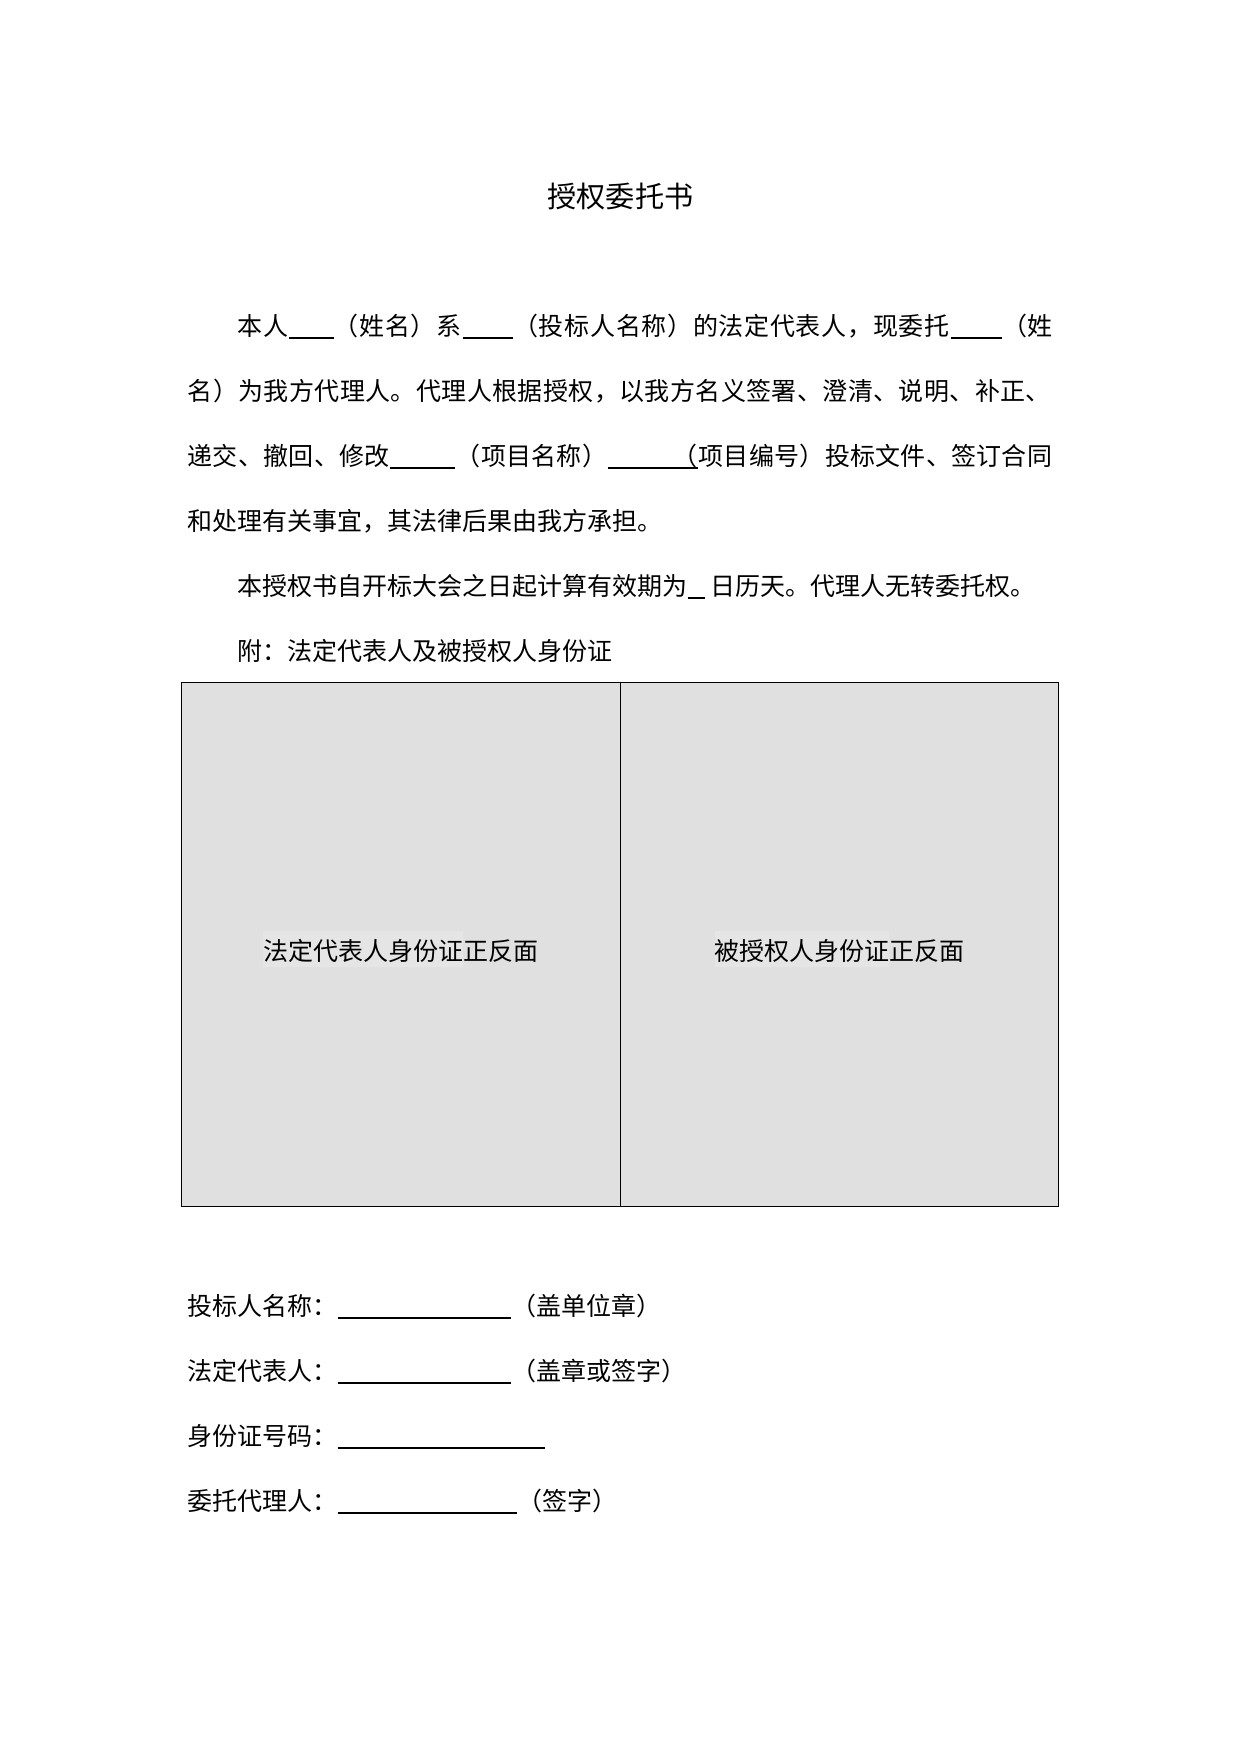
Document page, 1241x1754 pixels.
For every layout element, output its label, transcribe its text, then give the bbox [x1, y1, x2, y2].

text 身份证号码： [187, 1402, 1053, 1467]
text 法定代表人： （盖章或签字） [187, 1337, 1053, 1402]
table_header 法定代表人身份证正反面 [182, 683, 620, 1206]
text 本人 （姓名）系 （投标人名称）的法定代表人，现委托 （姓名）为我方代理人。代理人根据授权，以我方名义签署、澄清、说明、补正、递交、撤回、修改 （项目名称） （项目编号）投标文件、签订合同和处理有关事宜，其法律后果由我方承担。 [187, 292, 1053, 552]
text 附：法定代表人及被授权人身份证 [187, 617, 1053, 682]
text 本授权书自开标大会之日起计算有效期为 日历天。代理人无转委托权。 [187, 552, 1053, 617]
text 授权委托书 [187, 162, 1053, 227]
table_header 被授权人身份证正反面 [621, 683, 1058, 1206]
text 委托代理人： （签字） [187, 1467, 1053, 1532]
text 投标人名称： （盖单位章） [187, 1272, 1053, 1337]
